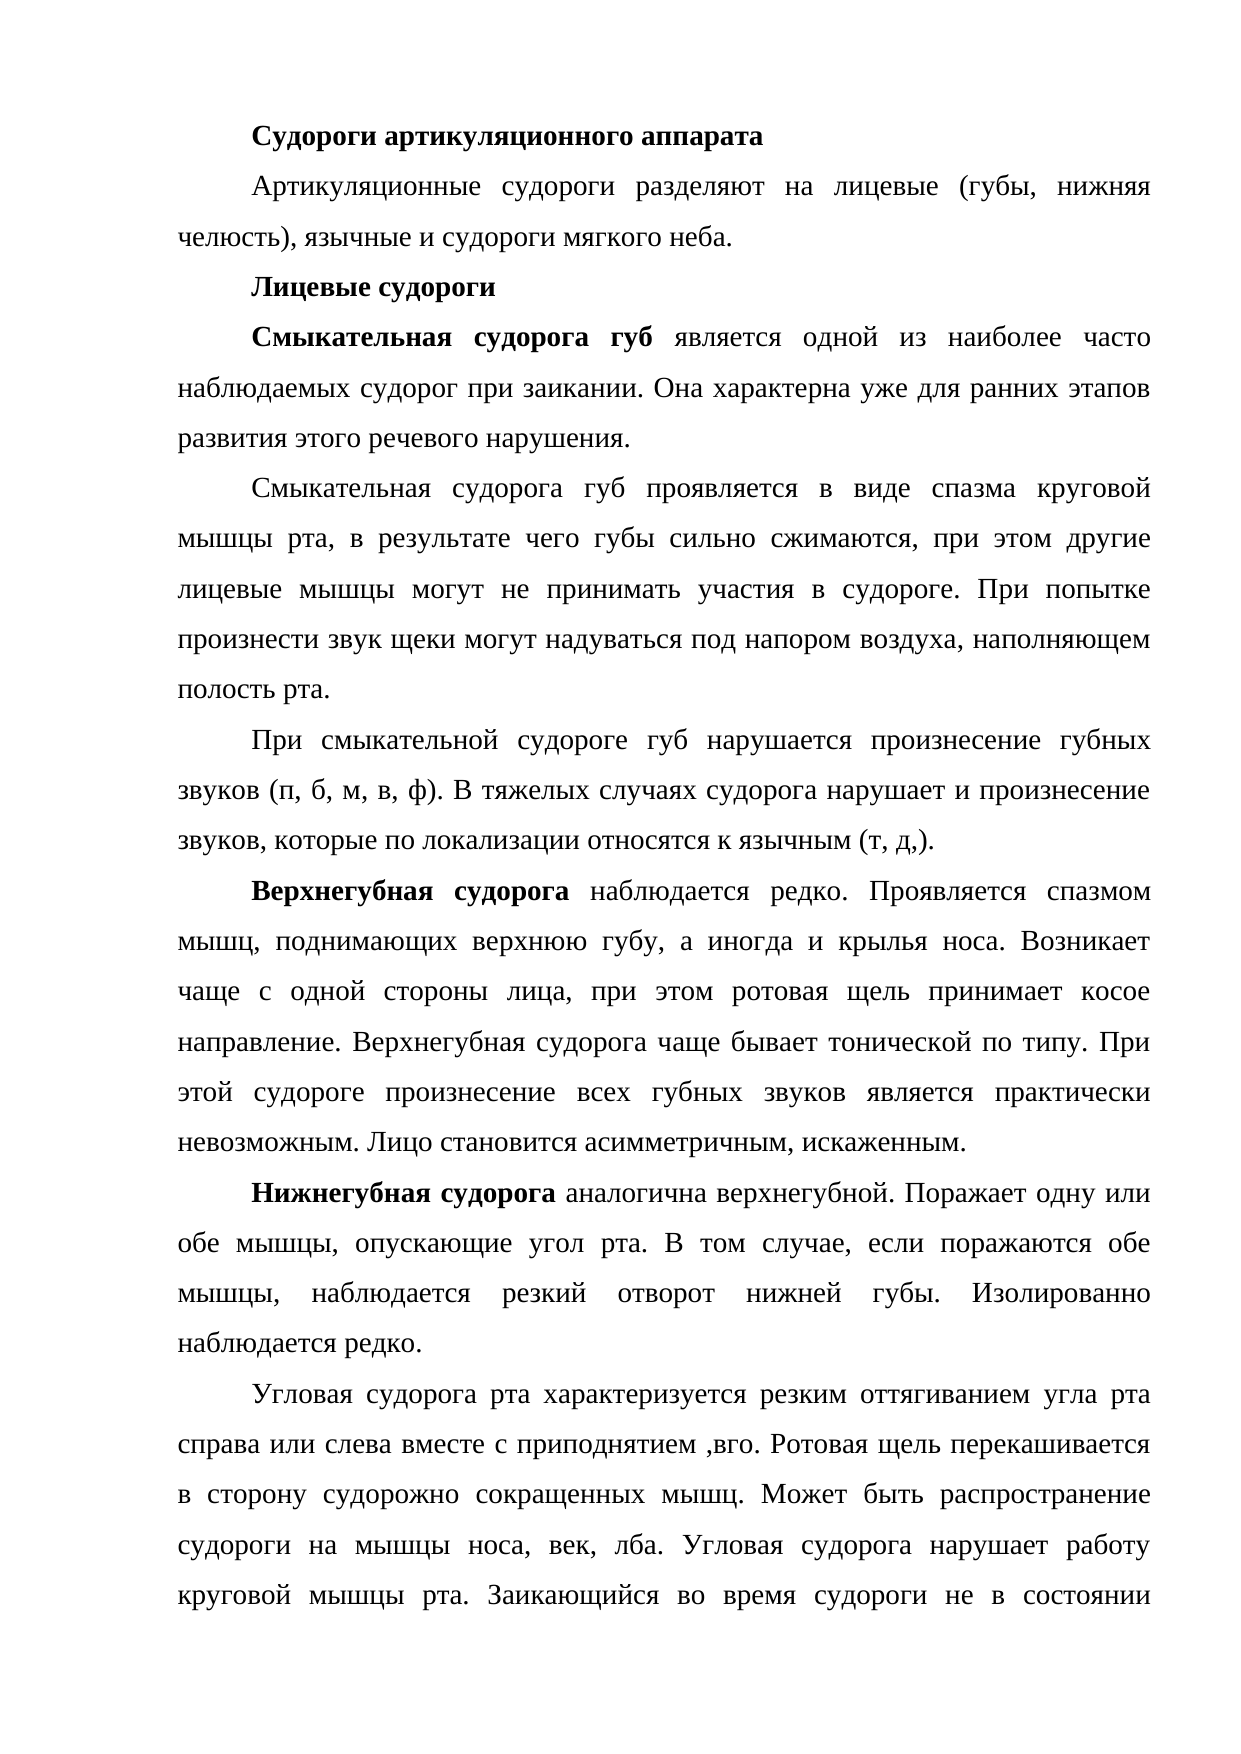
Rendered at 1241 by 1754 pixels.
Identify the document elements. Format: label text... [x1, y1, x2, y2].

text Смыкательная судорога губ является одной из наиболее часто наблюдаемых судорог при заикании. Она характерна уже для ранних этапов развития этого речевого нарушения. [177, 319, 1152, 453]
text Лицевые судороги [177, 269, 1152, 303]
text Судороги артикуляционного аппарата [177, 118, 1152, 152]
text При смыкательной судороге губ нарушается произнесение губных звуков (п, б, м, в, ф). В тяжелых случаях судорога нарушает и произнесение звуков, которые по локализации относятся к язычным (т, д,). [177, 722, 1152, 856]
text Нижнегубная судорога аналогична верхнегубной. Поражает одну или обе мышцы, опускающие угол рта. В том случае, если поражаются обе мышцы, наблюдается резкий отворот нижней губы. Изолированно наблюдается редко. [177, 1175, 1152, 1359]
text Смыкательная судорога губ проявляется в виде спазма круговой мышцы рта, в результате чего губы сильно сжимаются, при этом другие лицевые мышцы могут не принимать участия в судороге. При попытке произнести звук щеки могут надуваться под напором воздуха, наполняющем полость рта. [177, 470, 1152, 705]
text Артикуляционные судороги разделяют на лицевые (губы, нижняя челюсть), язычные и судороги мягкого неба. [177, 168, 1152, 252]
text Верхнегубная судорога наблюдается редко. Проявляется спазмом мышц, поднимающих верхнюю губу, а иногда и крылья носа. Возникает чаще с одной стороны лица, при этом ротовая щель принимает косое направление. Верхнегубная судорога чаще бывает тонической по типу. При этой судороге произнесение всех губных звуков является практически невозможным. Лицо становится асимметричным, искаженным. [177, 873, 1152, 1158]
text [177, 1376, 1152, 1611]
